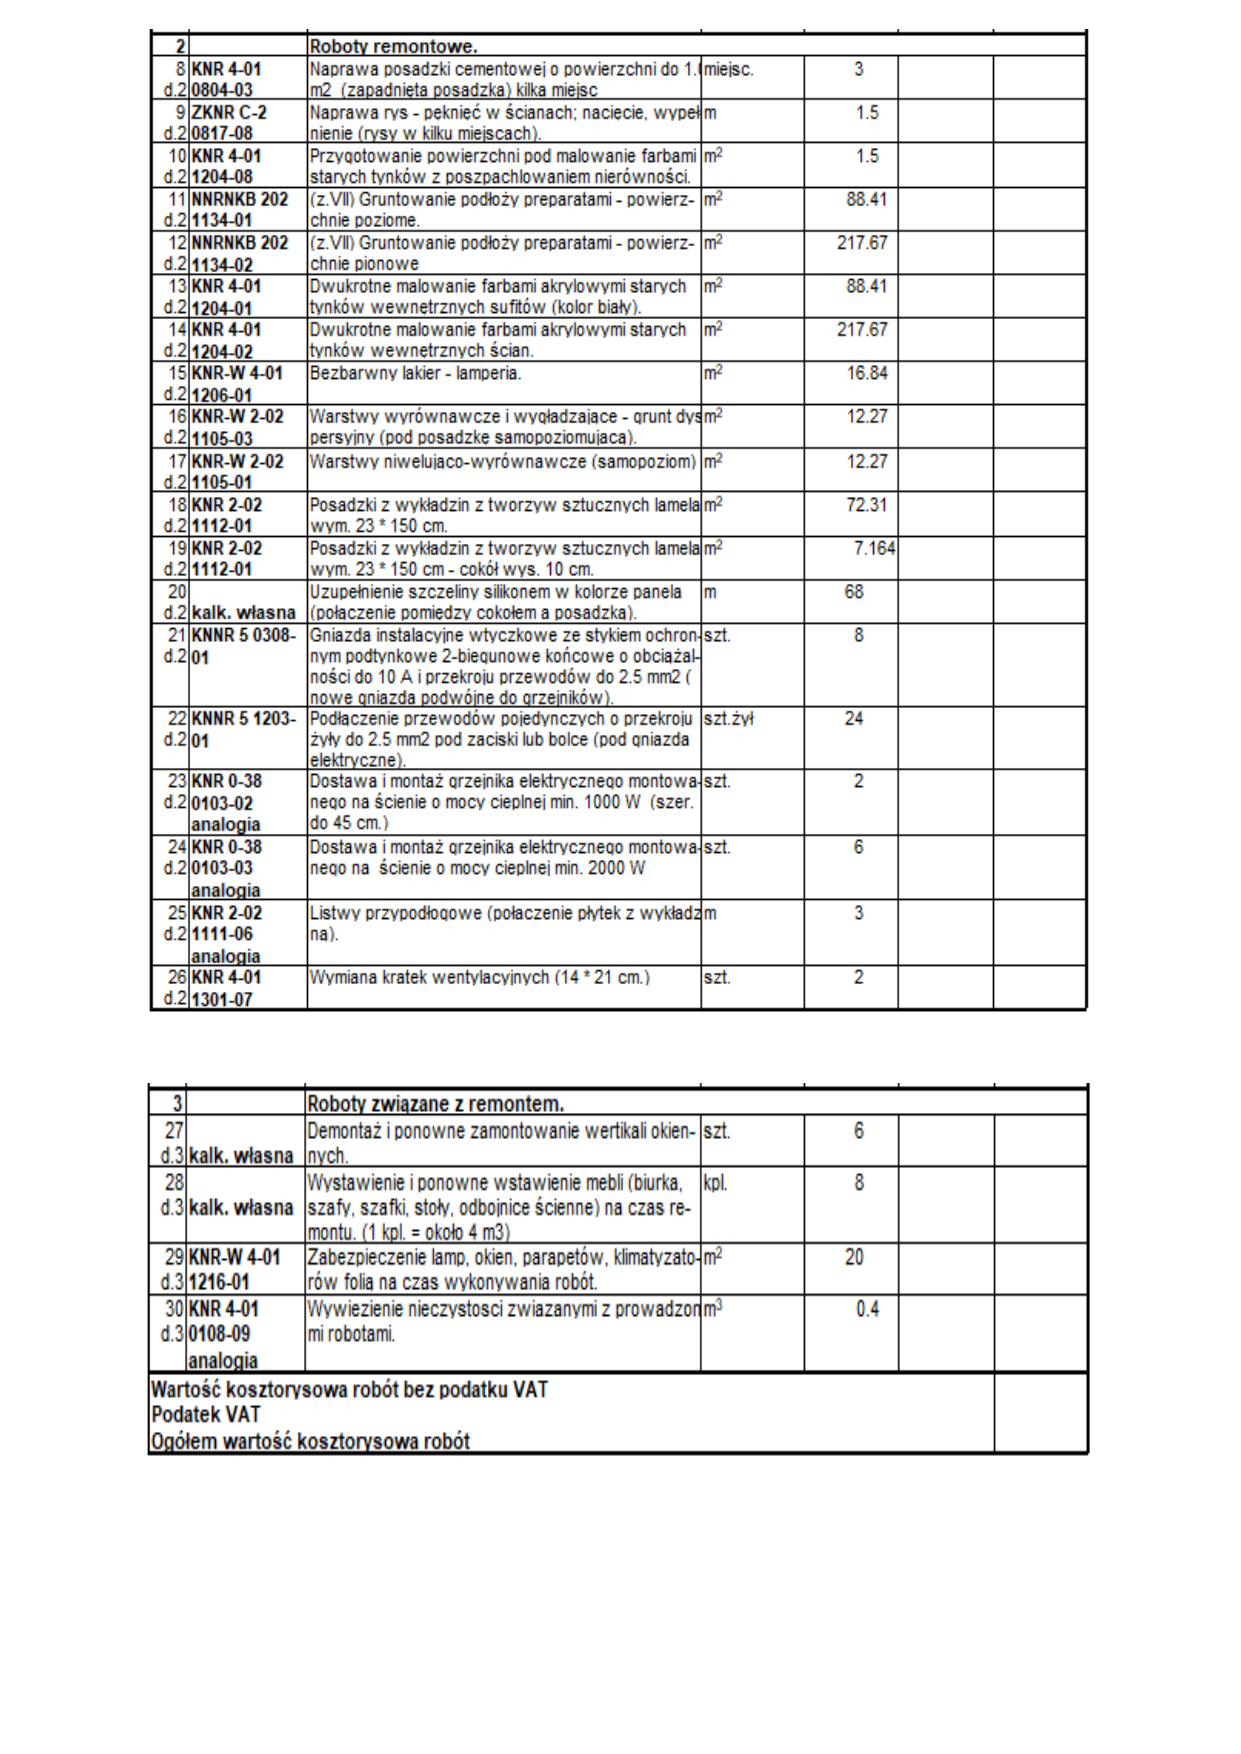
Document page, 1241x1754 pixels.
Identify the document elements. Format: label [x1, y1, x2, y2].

picture [147, 1083, 1093, 1462]
picture [147, 29, 1093, 1017]
